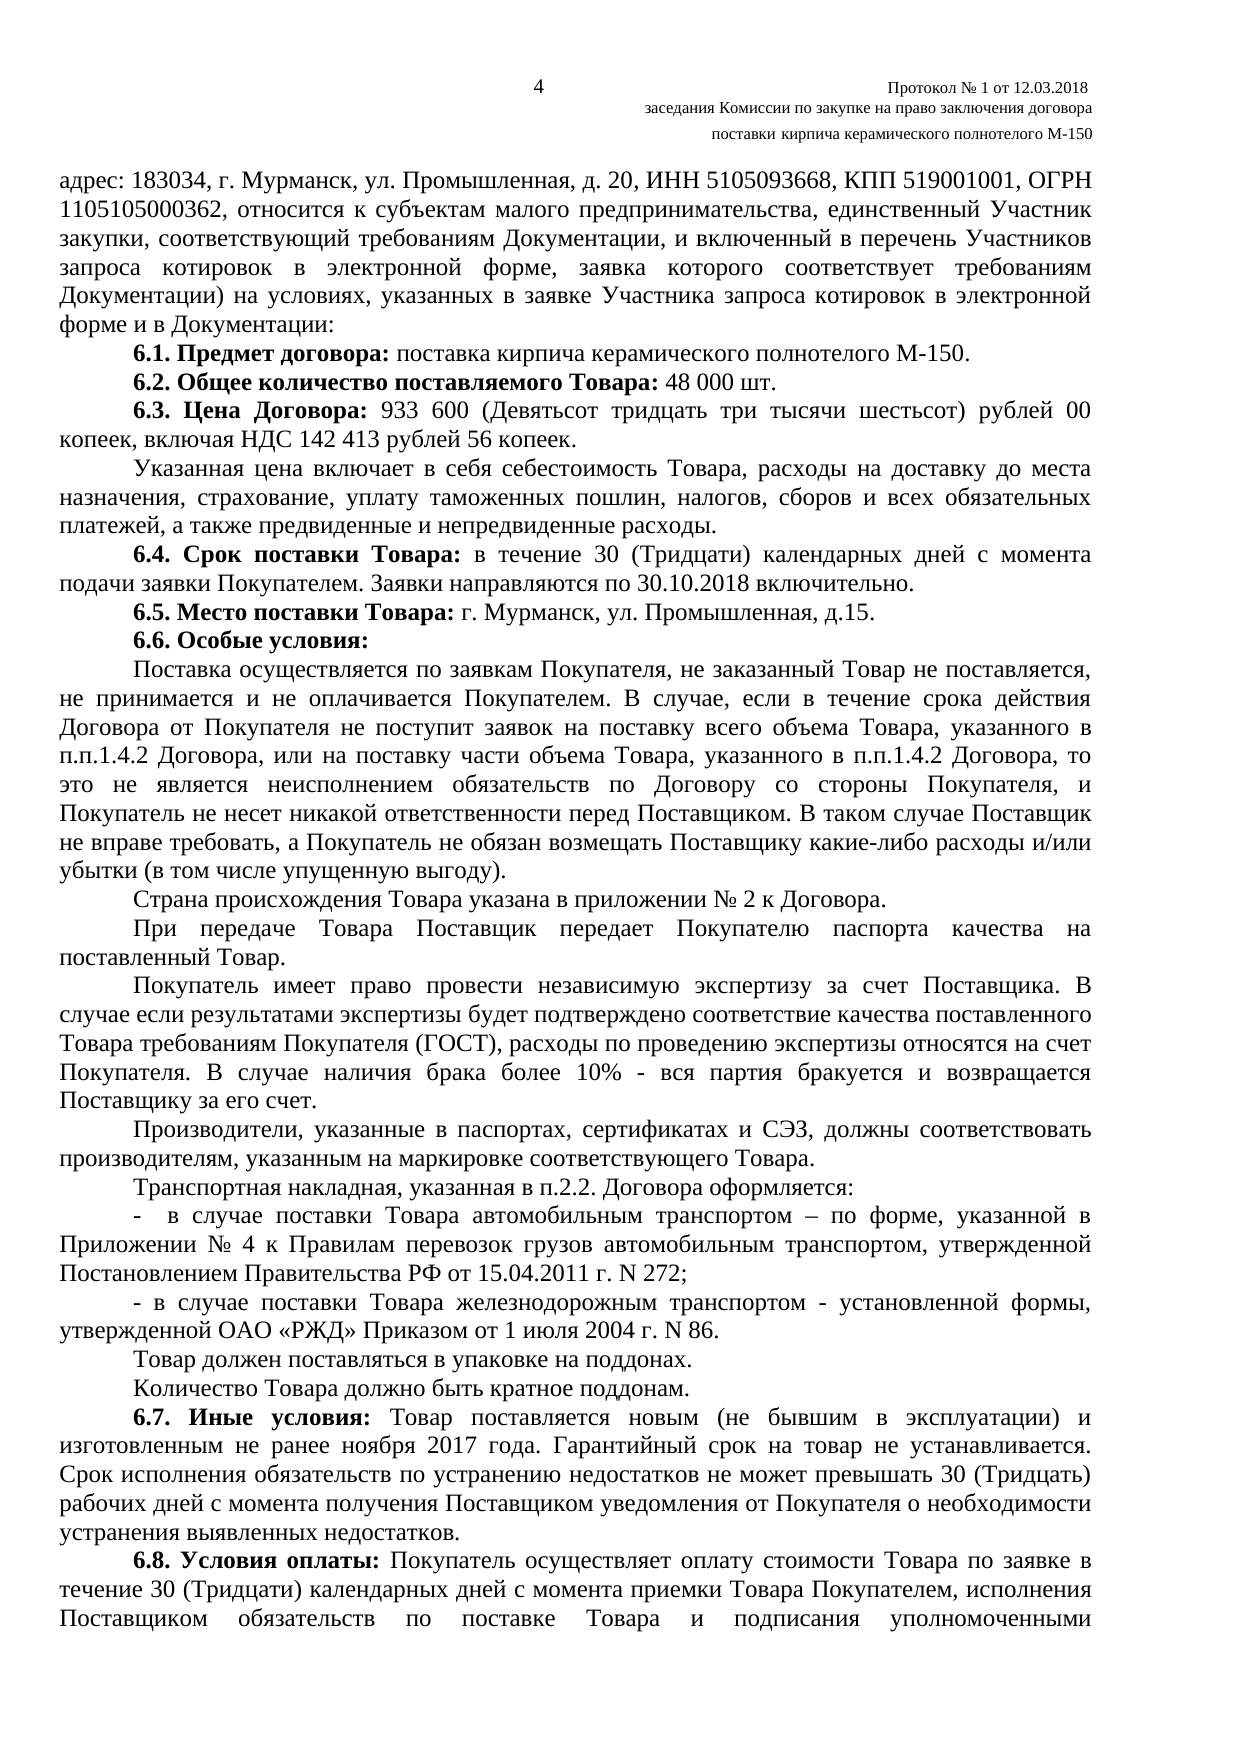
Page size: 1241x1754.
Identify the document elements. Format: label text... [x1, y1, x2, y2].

text - в случае поставки Товара автомобильным транспортом – по форме, указанной в Приложении № 4 к Правилам перевозок грузов автомобильным транспортом, утвержденной Постановлением Правительства РФ от 15.04.2011 г. N 272; [59, 1200, 1092, 1287]
text - в случае поставки Товара железнодорожным транспортом - установленной формы, утвержденной ОАО «РЖД» Приказом от 1 июля 2004 г. N 86. [59, 1287, 1092, 1344]
text Покупатель имеет право провести независимую экспертизу за счет Поставщика. В случае если результатами экспертизы будет подтверждено соответствие качества поставленного Товара требованиям Покупателя (ГОСТ), расходы по проведению экспертизы относятся на счет Покупателя. В случае наличия брака более 10% - вся партия бракуется и возвращается Поставщику за его счет. [59, 970, 1092, 1114]
text Поставка осуществляется по заявкам Покупателя, не заказанный Товар не поставляется, не принимается и не оплачивается Покупателем. В случае, если в течение срока действия Договора от Покупателя не поступит заявок на поставку всего объема Товара, указанного в п.п.1.4.2 Договора, или на поставку части объема Товара, указанного в п.п.1.4.2 Договора, то это не является неисполнением обязательств по Договору со стороны Покупателя, и Покупатель не несет никакой ответственности перед Поставщиком. В таком случае Поставщик не вправе требовать, а Покупатель не обязан возмещать Поставщику какие-либо расходы и/или убытки (в том числе упущенную выгоду). [59, 654, 1092, 884]
text Товар должен поставляться в упаковке на поддонах. [59, 1344, 1092, 1373]
text При передаче Товара Поставщик передает Покупателю паспорта качества на поставленный Товар. [59, 913, 1092, 970]
text Транспортная накладная, указанная в п.2.2. Договора оформляется: [59, 1172, 1092, 1200]
text Количество Товара должно быть кратное поддонам. [59, 1373, 1092, 1402]
text 6.6. Особые условия: [59, 625, 1092, 654]
text Производители, указанные в паспортах, сертификатах и СЭЗ, должны соответствовать производителям, указанным на маркировке соответствующего Товара. [59, 1114, 1092, 1172]
text 6.5. Место поставки Товара: г. Мурманск, ул. Промышленная, д.15. [59, 597, 1092, 625]
text 6.3. Цена Договора: 933 600 (Девятьсот тридцать три тысячи шестьсот) рублей 00 копеек, включая НДС 142 413 рублей 56 копеек. [59, 395, 1092, 453]
text Указанная цена включает в себя себестоимость Товара, расходы на доставку до места назначения, страхование, уплату таможенных пошлин, налогов, сборов и всех обязательных платежей, а также предвиденные и непредвиденные расходы. [59, 453, 1092, 539]
text 6.2. Общее количество поставляемого Товара: 48 000 шт. [59, 367, 1092, 395]
text Страна происхождения Товара указана в приложении № 2 к Договора. [59, 884, 1092, 913]
text 6.4. Срок поставки Товара: в течение 30 (Тридцати) календарных дней с момента подачи заявки Покупателем. Заявки направляются по 30.10.2018 включительно. [59, 539, 1092, 597]
text 6.7. Иные условия: Товар поставляется новым (не бывшим в эксплуатации) и изготовленным не ранее ноября 2017 года. Гарантийный срок на товар не устанавливается. Срок исполнения обязательств по устранению недостатков не может превышать 30 (Тридцать) рабочих дней с момента получения Поставщиком уведомления от Покупателя о необходимости устранения выявленных недостатков. [59, 1402, 1092, 1545]
text 6.1. Предмет договора: поставка кирпича керамического полнотелого М-150. [59, 338, 1092, 367]
